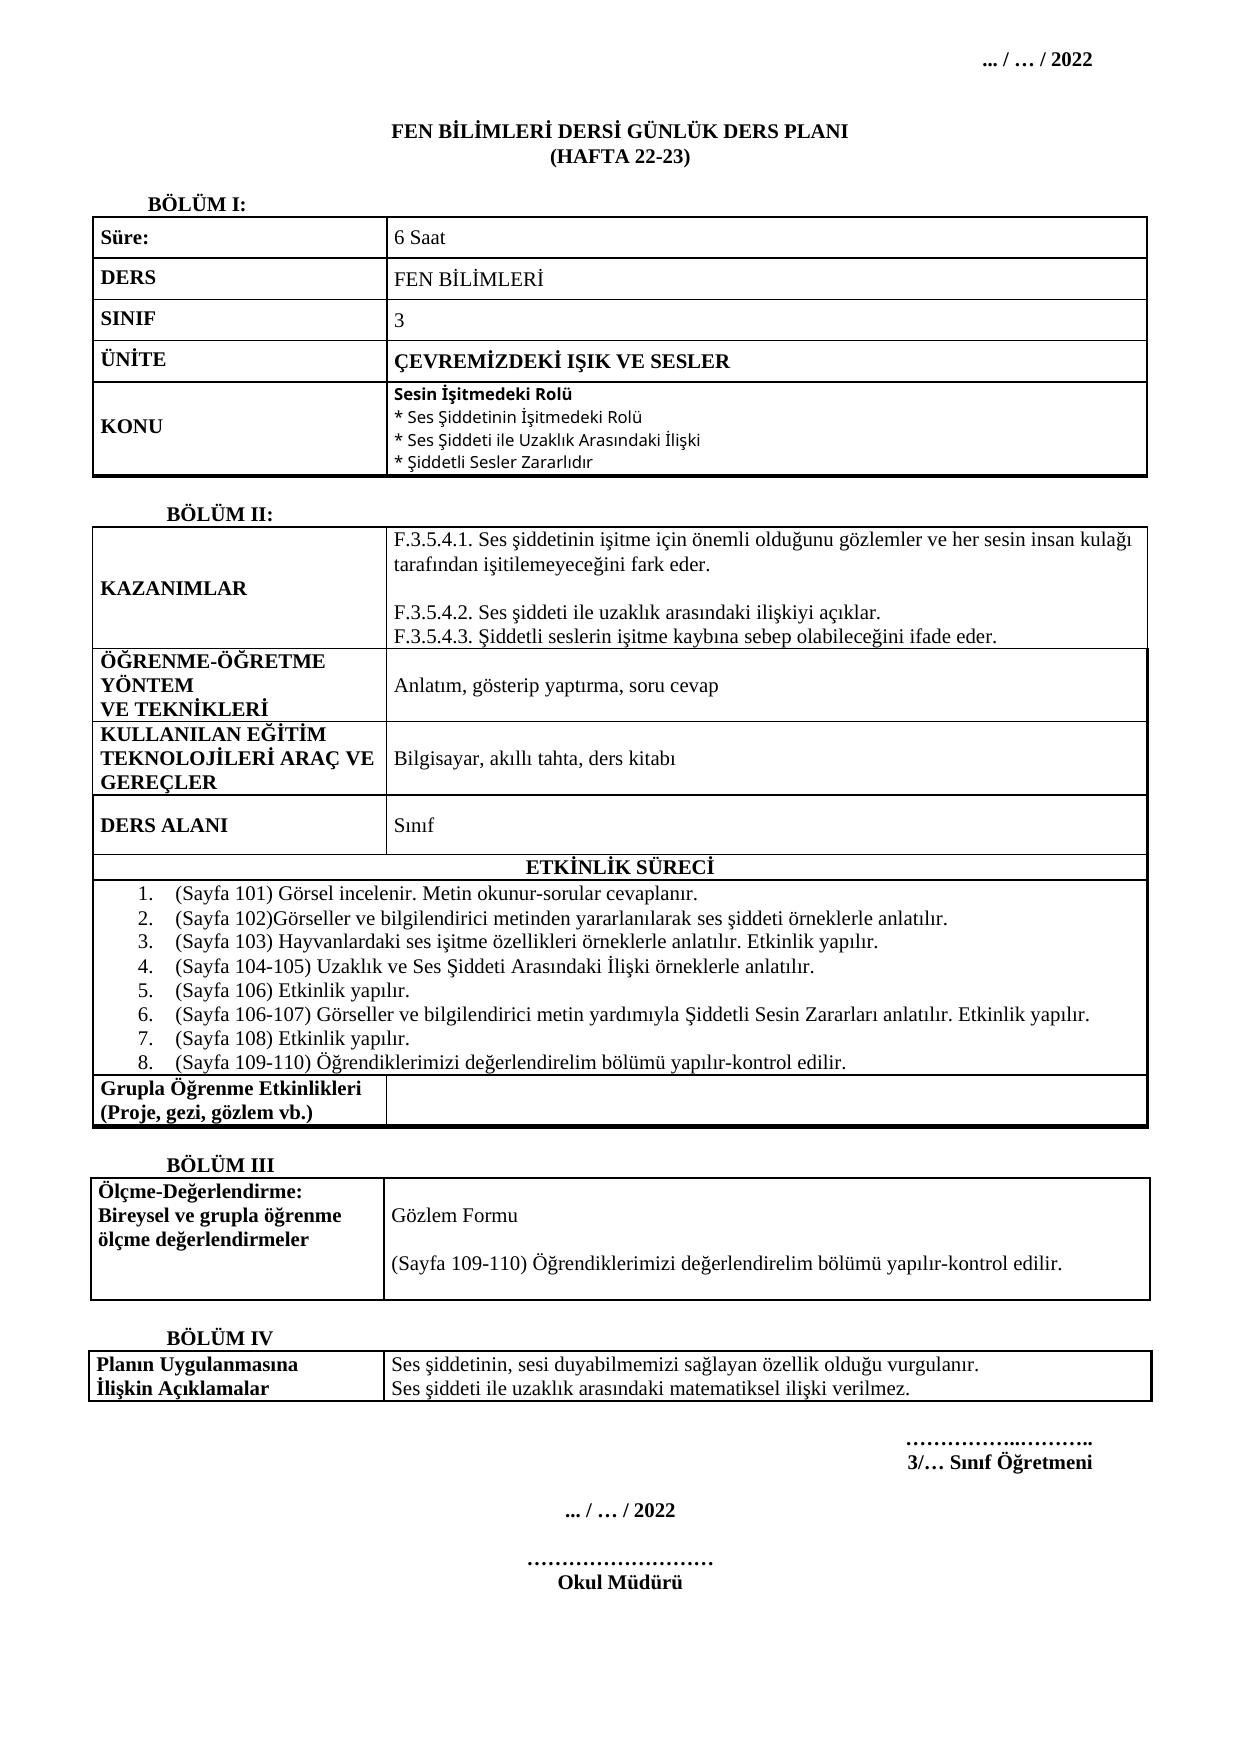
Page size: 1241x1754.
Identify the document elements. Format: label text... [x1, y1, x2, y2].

table_header Süre: [94, 218, 386, 257]
text (HAFTA 22-23) [148, 143, 1092, 168]
table_cell ÇEVREMİZDEKİ IŞIK VE SESLER [388, 341, 1146, 381]
text BÖLÜM II: [148, 502, 1092, 526]
table_cell KONU [94, 383, 386, 473]
table_cell Sınıf [387, 796, 1146, 854]
table_cell 3 [388, 300, 1146, 340]
table_cell Anlatım, gösterip yaptırma, soru cevap [387, 649, 1146, 721]
table_header KAZANIMLAR [93, 528, 386, 648]
table_cell FEN BİLİMLERİ [388, 259, 1146, 298]
text ... / … / 2022 [148, 1498, 1092, 1522]
table_cell KULLANILAN EĞİTİM TEKNOLOJİLERİ ARAÇ VE GEREÇLER [93, 722, 386, 794]
table_header Ses şiddetinin, sesi duyabilmemizi sağlayan özellik olduğu vurgulanır. Ses şiddeti ile uzaklık arasındaki matematiksel ilişki verilmez. [385, 1352, 1150, 1400]
table_header Planın Uygulanmasına İlişkin Açıklamalar [90, 1352, 383, 1400]
table_cell Bilgisayar, akıllı tahta, ders kitabı [387, 722, 1146, 794]
table_cell SINIF [94, 300, 386, 340]
table_header Gözlem Formu (Sayfa 109-110) Öğrendiklerimizi değerlendirelim bölümü yapılır-kontrol edilir. [385, 1179, 1149, 1299]
table_cell Grupla Öğrenme Etkinlikleri (Proje, gezi, gözlem vb.) [94, 1076, 386, 1124]
text BÖLÜM I: [148, 192, 1092, 216]
text FEN BİLİMLERİ DERSİ GÜNLÜK DERS PLANI [148, 119, 1092, 143]
table_cell DERS [94, 259, 386, 298]
table_cell DERS ALANI [94, 796, 386, 854]
table_cell ÖĞRENME-ÖĞRETME YÖNTEM VE TEKNİKLERİ [93, 649, 386, 721]
table_header Ölçme-Değerlendirme: Bireysel ve grupla öğrenme ölçme değerlendirmeler [92, 1179, 383, 1299]
text 3/… Sınıf Öğretmeni [148, 1450, 1092, 1474]
subtitle BÖLÜM IV [148, 1325, 1092, 1349]
text ……………………… [148, 1546, 1092, 1570]
table_cell [387, 1076, 1146, 1124]
table_cell ETKİNLİK SÜRECİ [94, 855, 1146, 879]
text ……………..……….. [148, 1426, 1092, 1450]
table_cell Sesin İşitmedeki Rolü * Ses Şiddetinin İşitmedeki Rolü * Ses Şiddeti ile Uzaklık Arasındaki İlişki * Şiddetli Sesler Zararlıdır [388, 383, 1146, 473]
table_header 6 Saat [388, 218, 1146, 257]
text ... / … / 2022 [148, 47, 1092, 71]
table_cell (Sayfa 101) Görsel incelenir. Metin okunur-sorular cevaplanır. (Sayfa 102)Görseller ve bilgilendirici metinden yararlanılarak ses şiddeti örneklerle anlatılır. (Sayfa 103) Hayvanlardaki ses işitme özellikleri örneklerle anlatılır. Etkinlik yapılır. (Sayfa 104-105) Uzaklık ve Ses Şiddeti Arasındaki İlişki örneklerle anlatılır. (Sayfa 106) Etkinlik yapılır. (Sayfa 106-107) Görseller ve bilgilendirici metin yardımıyla Şiddetli Sesin Zararları anlatılır. Etkinlik yapılır. (Sayfa 108) Etkinlik yapılır. (Sayfa 109-110) Öğrendiklerimizi değerlendirelim bölümü yapılır-kontrol edilir. [94, 881, 1146, 1074]
text Okul Müdürü [148, 1570, 1092, 1594]
table_header F.3.5.4.1. Ses şiddetinin işitme için önemli olduğunu gözlemler ve her sesin insan kulağı tarafından işitilemeyeceğini fark eder. F.3.5.4.2. Ses şiddeti ile uzaklık arasındaki ilişkiyi açıklar. F.3.5.4.3. Şiddetli seslerin işitme kaybına sebep olabileceğini ifade eder. [387, 528, 1147, 648]
table_cell ÜNİTE [94, 341, 386, 381]
subtitle BÖLÜM III [148, 1153, 1092, 1177]
